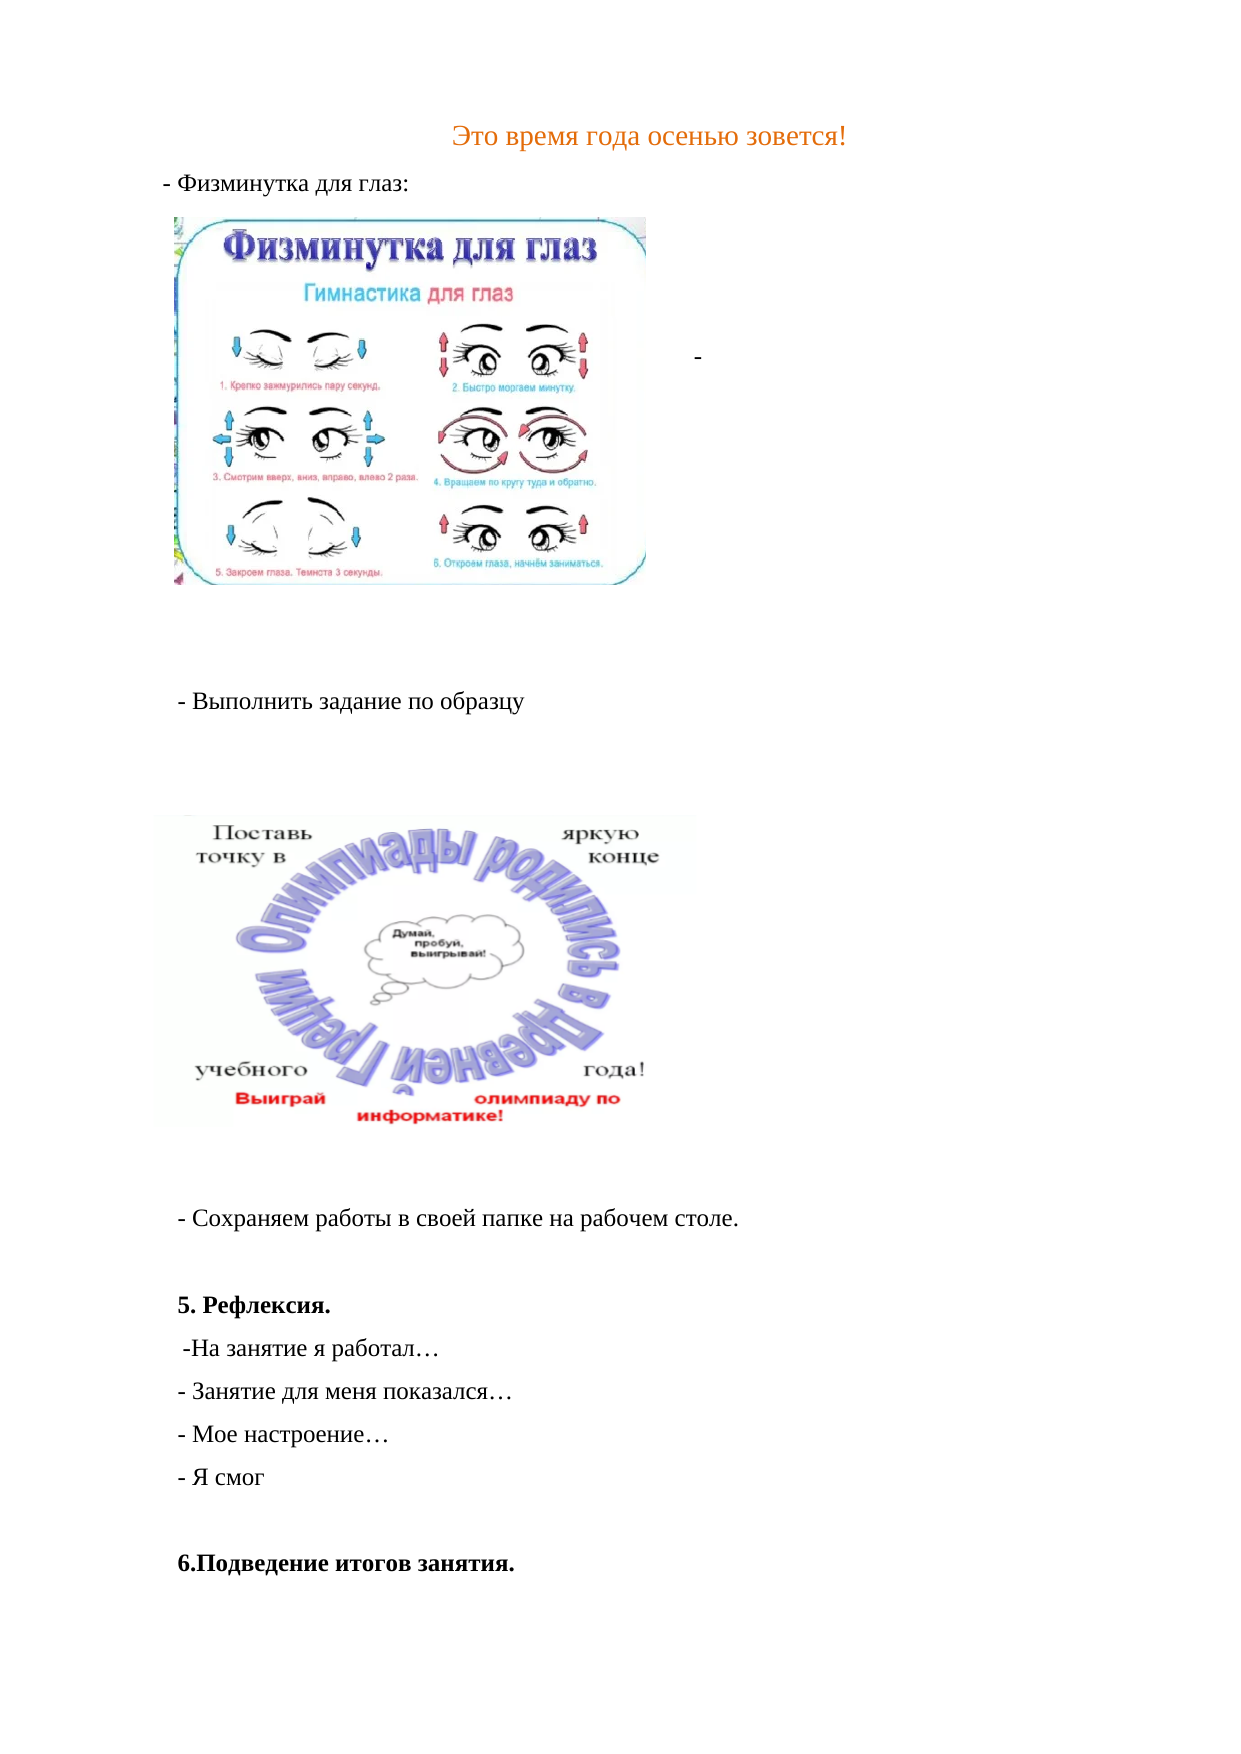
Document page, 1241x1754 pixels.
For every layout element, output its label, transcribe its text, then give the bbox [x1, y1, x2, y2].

text 5. Рефлексия. [177, 1290, 1152, 1318]
text -На занятие я работал… [177, 1333, 1152, 1362]
text - Мое настроение… [177, 1419, 1152, 1448]
text - Сохраняем работы в своей папке на рабочем столе. [177, 1203, 1152, 1232]
picture [174, 217, 646, 584]
text - Выполнить задание по образцу [177, 686, 1152, 715]
text - Занятие для меня показался… [177, 1376, 1152, 1405]
text Это время года осенью зовется! [148, 118, 1152, 152]
text 6.Подведение итогов занятия. [177, 1548, 1152, 1577]
text - Я смог [177, 1462, 1152, 1491]
picture [153, 815, 697, 1125]
text - Физминутка для глаз: [162, 168, 1152, 197]
